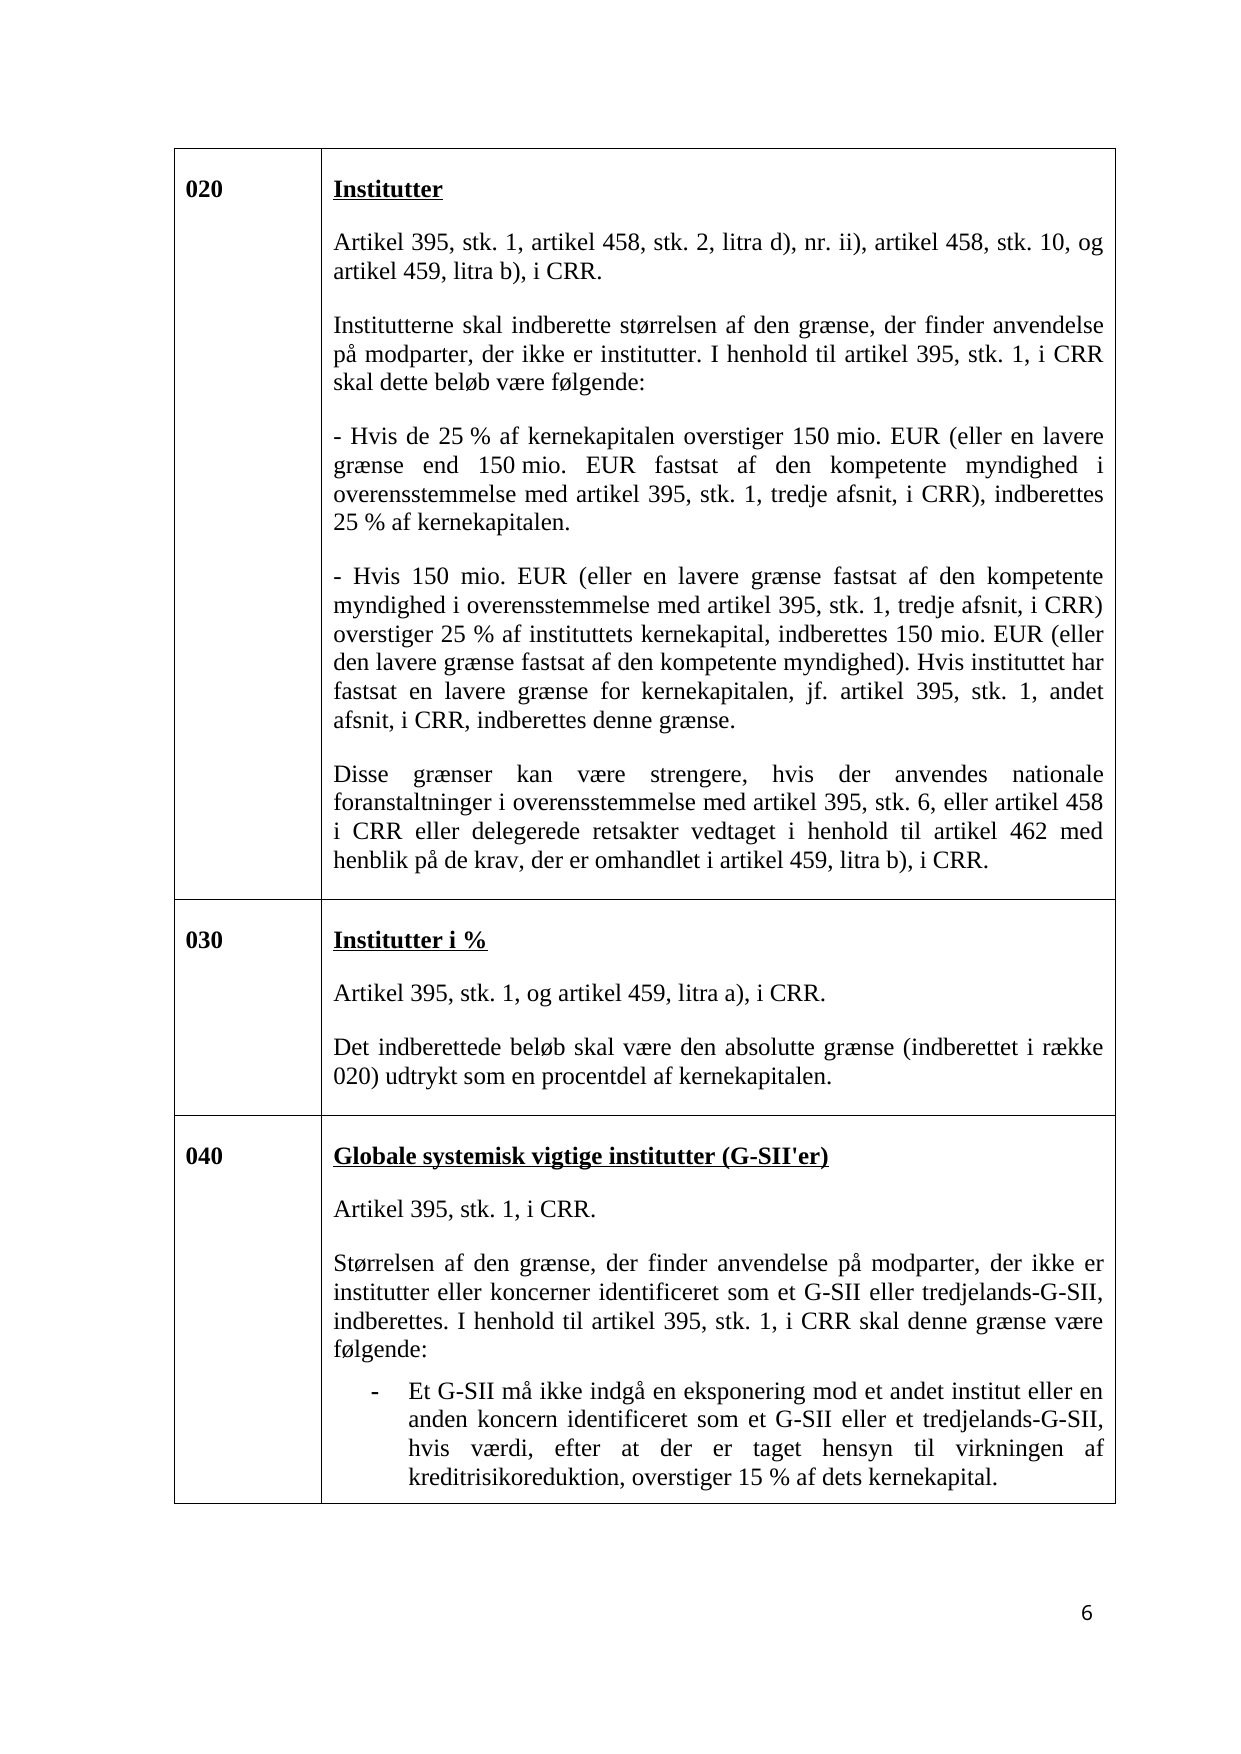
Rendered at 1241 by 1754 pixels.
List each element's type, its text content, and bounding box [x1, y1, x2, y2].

table_cell 040 [175, 1116, 321, 1503]
table_cell 030 [175, 900, 321, 1115]
table_cell Globale systemisk vigtige institutter (G-SII'er) Artikel 395, stk. 1, i CRR. Størrelsen af den grænse, der finder anvendelse på modparter, der ikke er institutter eller koncerner identificeret som et G-SII eller tredjelands-G-SII, indberettes. I henhold til artikel 395, stk. 1, i CRR skal denne grænse være følgende: Et G-SII må ikke indgå en eksponering mod et andet institut eller en anden koncern identificeret som et G-SII eller et tredjelands-G-SII, hvis værdi, efter at der er taget hensyn til virkningen af kreditrisikoreduktion, overstiger 15 % af dets kernekapital. [322, 1116, 1115, 1503]
table_cell Institutter Artikel 395, stk. 1, artikel 458, stk. 2, litra d), nr. ii), artikel 458, stk. 10, og artikel 459, litra b), i CRR. Institutterne skal indberette størrelsen af den grænse, der finder anvendelse på modparter, der ikke er institutter. I henhold til artikel 395, stk. 1, i CRR skal dette beløb være følgende: - Hvis de 25 % af kernekapitalen overstiger 150 mio. EUR (eller en lavere grænse end 150 mio. EUR fastsat af den kompetente myndighed i overensstemmelse med artikel 395, stk. 1, tredje afsnit, i CRR), indberettes 25 % af kernekapitalen. - Hvis 150 mio. EUR (eller en lavere grænse fastsat af den kompetente myndighed i overensstemmelse med artikel 395, stk. 1, tredje afsnit, i CRR) overstiger 25 % af instituttets kernekapital, indberettes 150 mio. EUR (eller den lavere grænse fastsat af den kompetente myndighed). Hvis instituttet har fastsat en lavere grænse for kernekapitalen, jf. artikel 395, stk. 1, andet afsnit, i CRR, indberettes denne grænse. Disse grænser kan være strengere, hvis der anvendes nationale foranstaltninger i overensstemmelse med artikel 395, stk. 6, eller artikel 458 i CRR eller delegerede retsakter vedtaget i henhold til artikel 462 med henblik på de krav, der er omhandlet i artikel 459, litra b), i CRR. [322, 149, 1115, 899]
table_cell Institutter i % Artikel 395, stk. 1, og artikel 459, litra a), i CRR. Det indberettede beløb skal være den absolutte grænse (indberettet i række 020) udtrykt som en procentdel af kernekapitalen. [322, 900, 1115, 1115]
table_cell 020 [175, 149, 321, 899]
